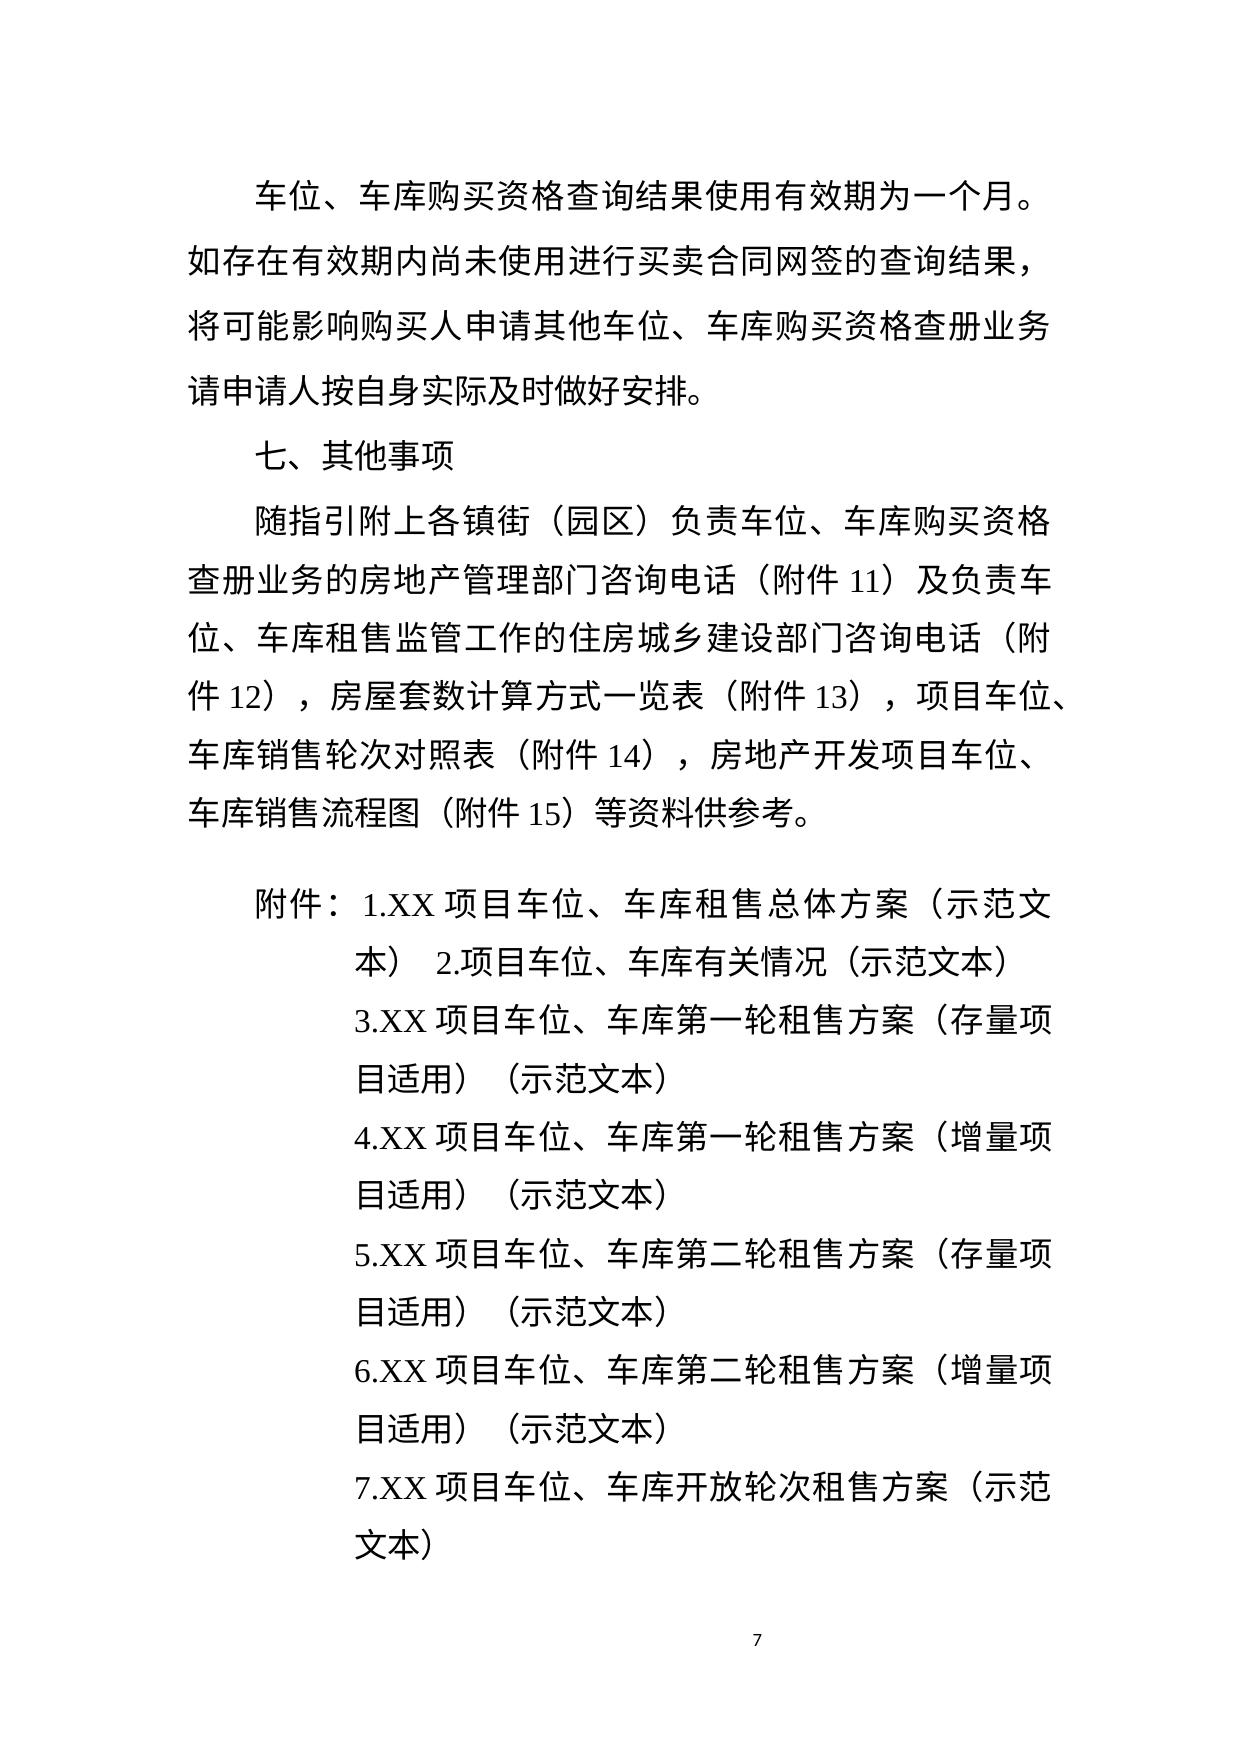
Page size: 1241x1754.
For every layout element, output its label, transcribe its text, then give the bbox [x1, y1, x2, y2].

list 4.XX项目车位、车库第一轮租售方案（增量项目适用）（示范文本） [354, 1103, 1053, 1219]
text 附件：1.XX项目车位、车库租售总体方案（示范文本） 2.项目车位、车库有关情况（示范文本） [254, 869, 1053, 986]
list 3.XX项目车位、车库第一轮租售方案（存量项目适用）（示范文本） [354, 986, 1053, 1103]
list 6.XX项目车位、车库第二轮租售方案（增量项目适用）（示范文本） [354, 1336, 1053, 1453]
text 随指引附上各镇街（园区）负责车位、车库购买资格查册业务的房地产管理部门咨询电话（附件11）及负责车位、车库租售监管工作的住房城乡建设部门咨询电话（附件12），房屋套数计算方式一览表（附件13），项目车位、车库销售轮次对照表（附件14），房地产开发项目车位、车库销售流程图（附件15）等资料供参考。 [187, 487, 1053, 837]
list 7.XX项目车位、车库开放轮次租售方案（示范文本） [354, 1453, 1053, 1569]
list 其他事项 [187, 422, 1053, 487]
list 5.XX项目车位、车库第二轮租售方案（存量项目适用）（示范文本） [354, 1219, 1053, 1336]
list 车位、车库购买资格查询结果使用有效期为一个月。如存在有效期内尚未使用进行买卖合同网签的查询结果，将可能影响购买人申请其他车位、车库购买资格查册业务，请申请人按自身实际及时做好安排。 [187, 162, 1053, 422]
